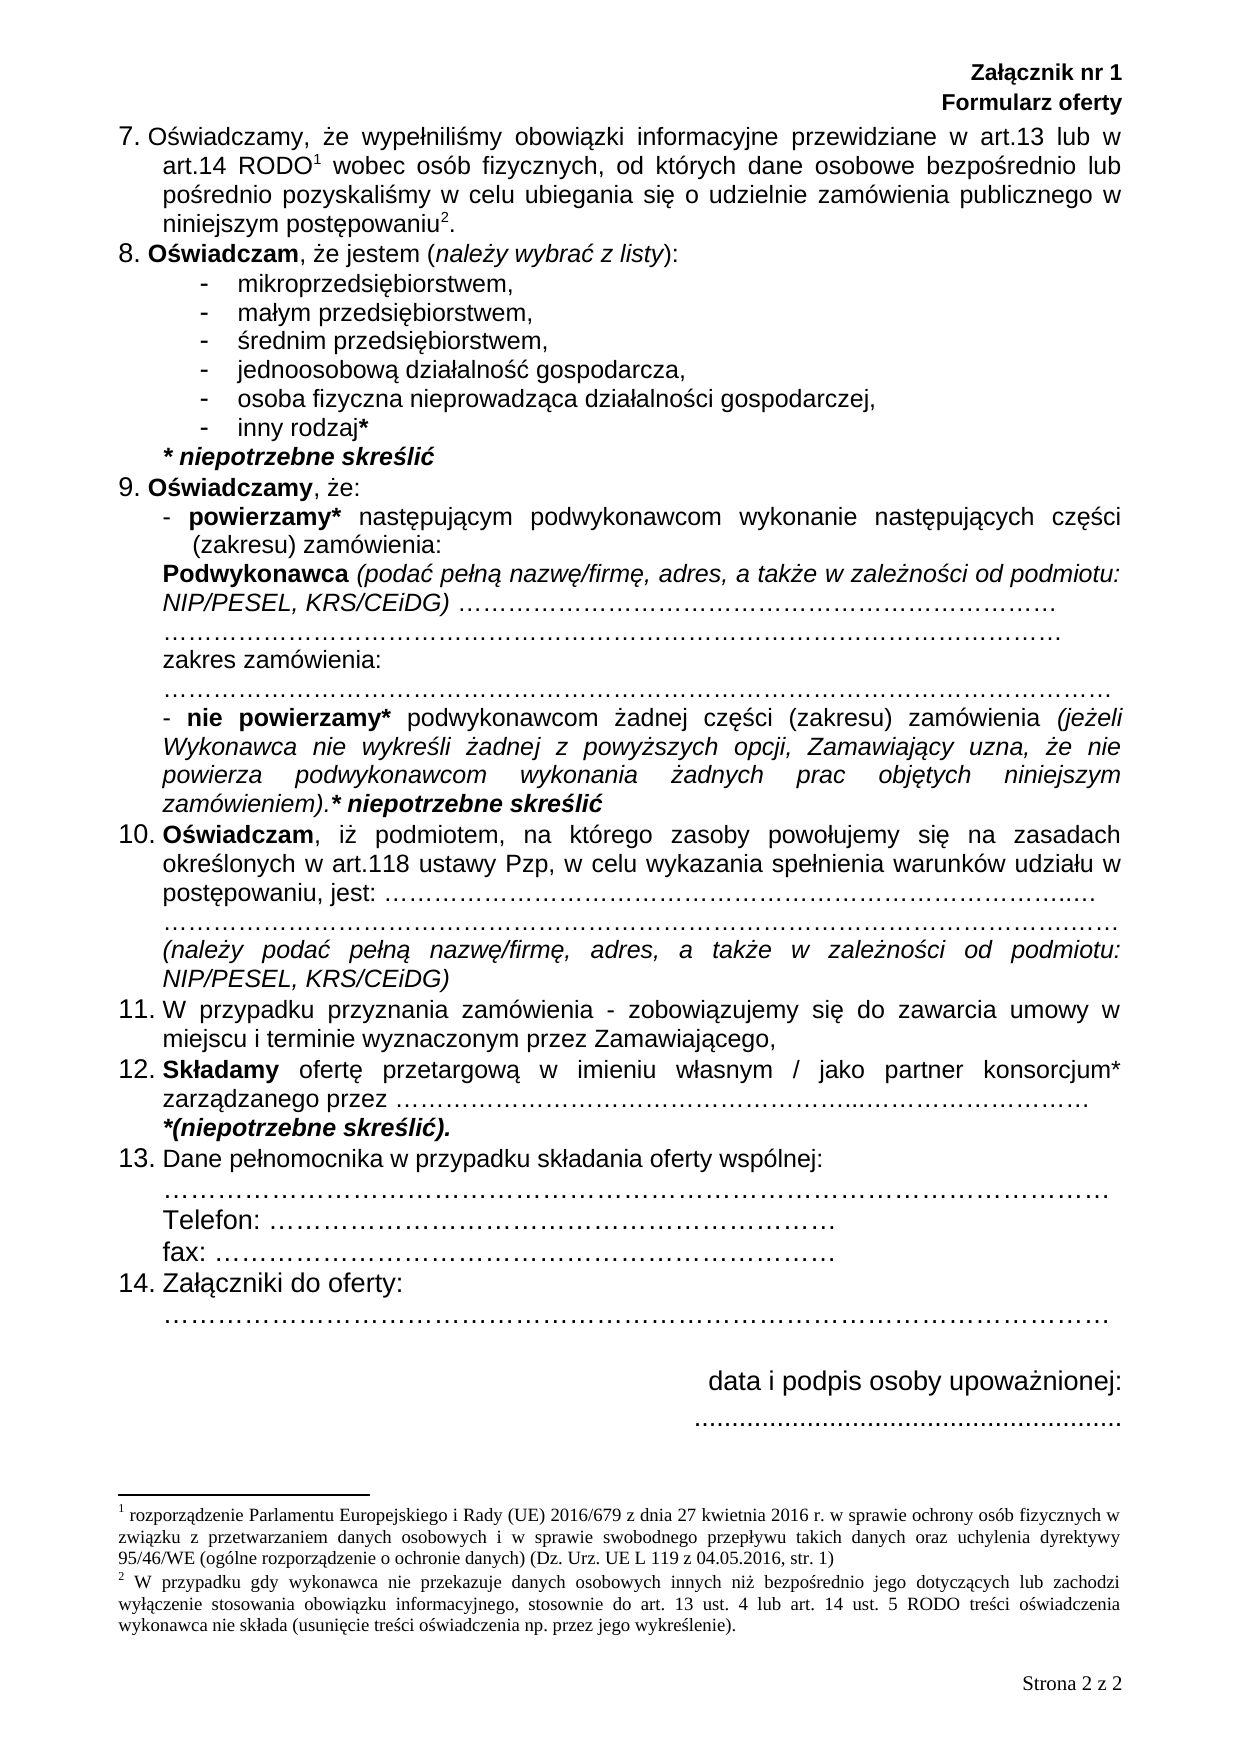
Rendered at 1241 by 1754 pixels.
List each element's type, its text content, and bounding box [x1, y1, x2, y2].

list *(niepotrzebne skreślić). [162, 1113, 1122, 1142]
text ......................................................... [118, 1401, 1122, 1432]
list Oświadczam, że jestem (należy wybrać z listy): [118, 237, 1122, 269]
list osoba fizyczna nieprowadząca działalności gospodarczej, [200, 384, 1122, 413]
list * niepotrzebne skreślić [162, 442, 1122, 471]
list Oświadczamy, że: [118, 471, 1122, 502]
list Dane pełnomocnika w przypadku składania oferty wspólnej: [118, 1142, 1122, 1173]
list małym przedsiębiorstwem, [200, 297, 1122, 326]
text ……………………………………………………………………………………………… [162, 617, 1122, 646]
list Oświadczam, iż podmiotem, na którego zasoby powołujemy się na zasadach określonych w art.118 ustawy Pzp, w celu wykazania spełnienia warunków udziału w postępowaniu, jest: ………………………………………………………………………..… [118, 818, 1122, 907]
list inny rodzaj* [200, 413, 1122, 442]
list jednoosobową działalność gospodarcza, [200, 355, 1122, 384]
text data i podpis osoby upoważnionej: [118, 1365, 1122, 1396]
text Telefon: ……………………………………………………… [162, 1204, 1122, 1236]
text (należy podać pełną nazwę/firmę, adres, a także w zależności od podmiotu: NIP/PESEL, KRS/CEiDG) [162, 936, 1122, 993]
list W przypadku przyznania zamówienia - zobowiązujemy się do zawarcia umowy w miejscu i terminie wyznaczonym przez Zamawiającego, [118, 993, 1122, 1053]
text …………………………………………………………………………………………… [162, 1298, 1122, 1329]
text …………………………………………………………………………………………………… [162, 674, 1122, 703]
text Podwykonawca (podać pełną nazwę/firmę, adres, a także w zależności od podmiotu: NIP/PESEL, KRS/CEiDG) ……………………………………………………………… [162, 559, 1122, 617]
list mikroprzedsiębiorstwem, [200, 269, 1122, 297]
list średnim przedsiębiorstwem, [200, 326, 1122, 355]
text zakres zamówienia: [162, 646, 1122, 674]
text fax: …………………………………………………………… [162, 1236, 1122, 1267]
list Oświadczamy, że wypełniliśmy obowiązki informacyjne przewidziane w art.13 lub w art.14 RODO wobec osób fizycznych, od których dane osobowe bezpośrednio lub pośrednio pozyskaliśmy w celu ubiegania się o udzielnie zamówienia publicznego w niniejszym postępowaniu. [118, 120, 1122, 237]
text - nie powierzamy* podwykonawcom żadnej części (zakresu) zamówienia (jeżeli Wykonawca nie wykreśli żadnej z powyższych opcji, Zamawiający uzna, że nie powierza podwykonawcom wykonania żadnych prac objętych niniejszym zamówieniem).* niepotrzebne skreślić [162, 703, 1122, 818]
list Składamy ofertę przetargową w imieniu własnym / jako partner konsorcjum* zarządzanego przez ………………………………………………...……………………… [118, 1053, 1122, 1113]
text ……………………………………………………………………………………………….…… [162, 907, 1122, 936]
list Załączniki do oferty: [118, 1267, 1122, 1298]
text …………………………………………………………………………………………… [162, 1173, 1122, 1204]
text - powierzamy* następującym podwykonawcom wykonanie następujących części (zakresu) zamówienia: [162, 502, 1122, 559]
